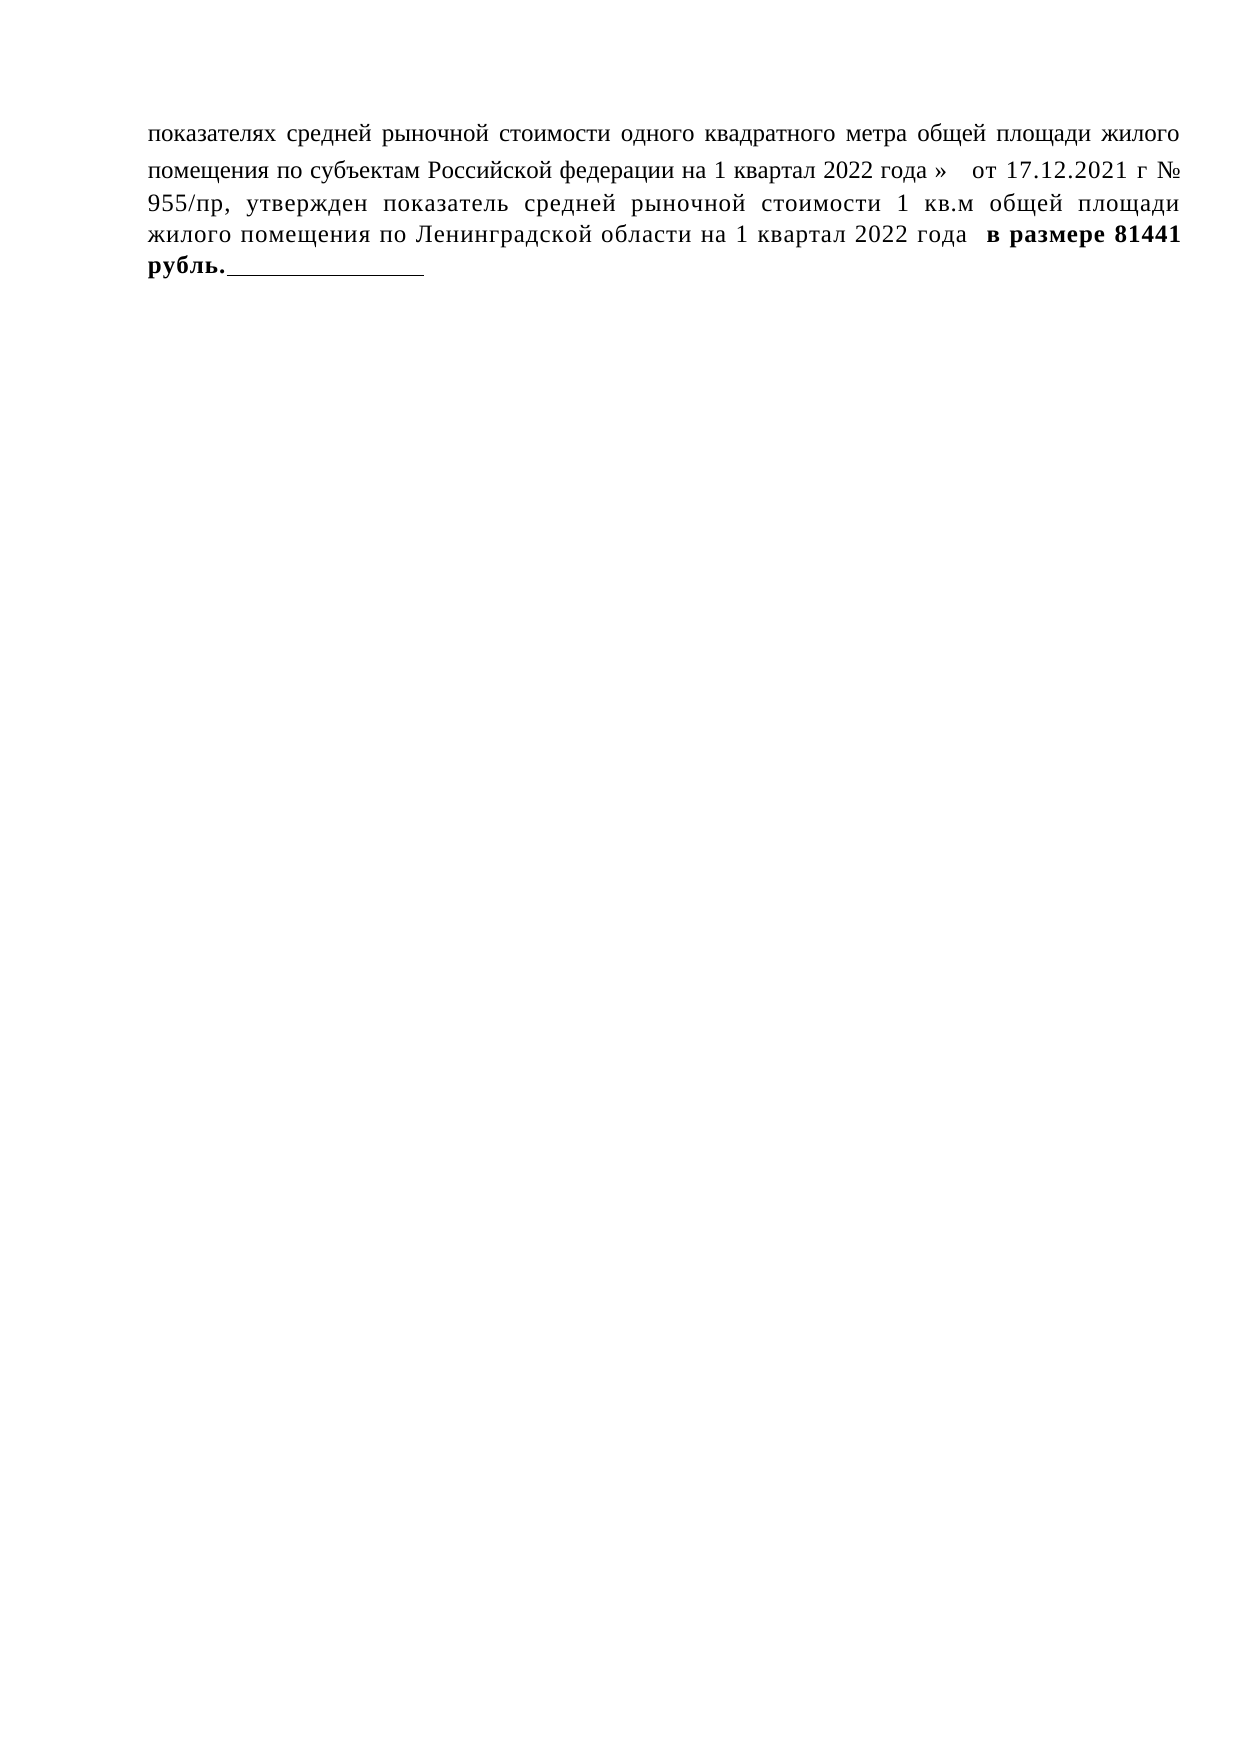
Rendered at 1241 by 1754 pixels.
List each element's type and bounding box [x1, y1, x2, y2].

text [148, 147, 1181, 278]
